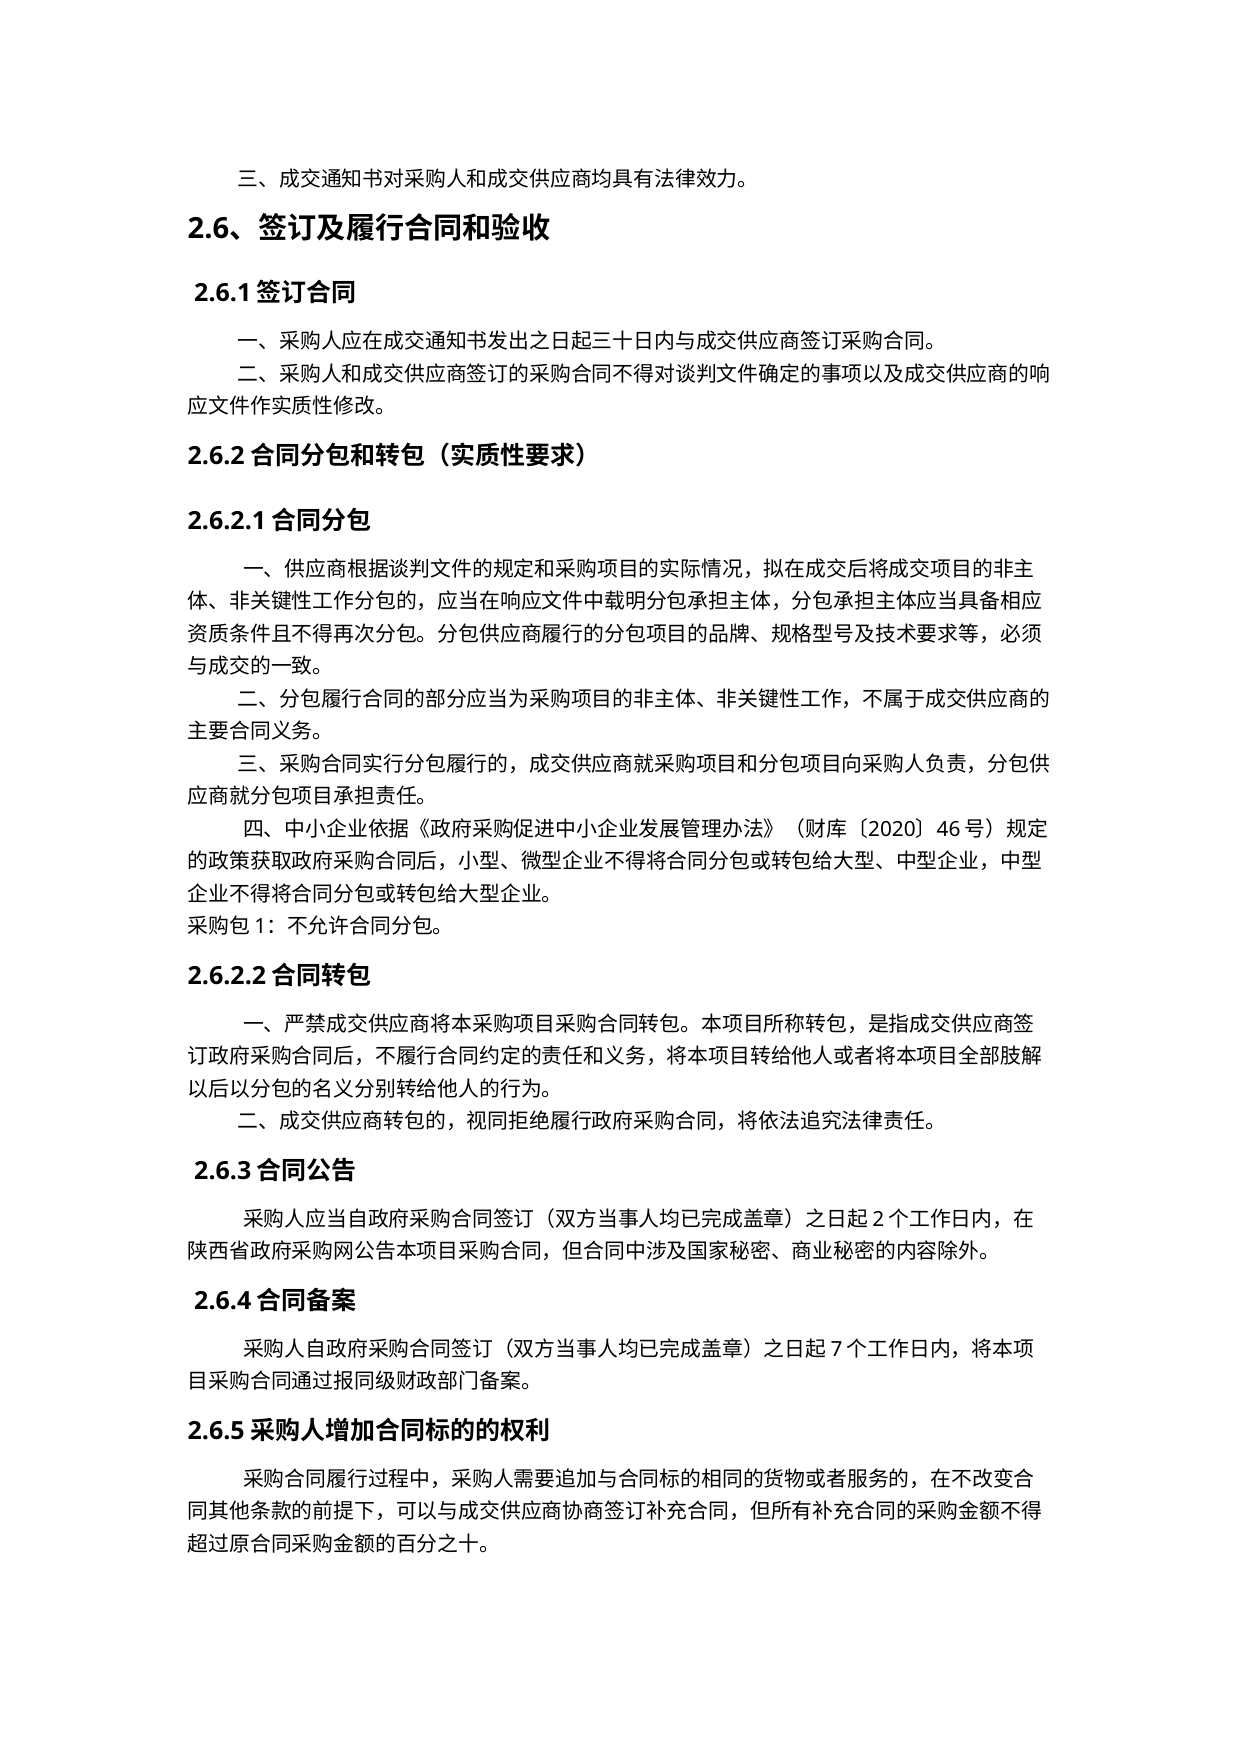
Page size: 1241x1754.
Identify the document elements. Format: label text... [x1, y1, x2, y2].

text 采购包1：不允许合同分包。 [187, 909, 1053, 942]
text 三、采购合同实行分包履行的，成交供应商就采购项目和分包项目向采购人负责，分包供应商就分包项目承担责任。 [187, 747, 1053, 812]
text 采购合同履行过程中，采购人需要追加与合同标的相同的货物或者服务的，在不改变合同其他条款的前提下，可以与成交供应商协商签订补充合同，但所有补充合同的采购金额不得超过原合同采购金额的百分之十。 [187, 1462, 1053, 1559]
text 2.6.5采购人增加合同标的的权利 [187, 1397, 1053, 1462]
text 二、成交供应商转包的，视同拒绝履行政府采购合同，将依法追究法律责任。 [187, 1104, 1053, 1137]
text 采购人应当自政府采购合同签订（双方当事人均已完成盖章）之日起2个工作日内，在陕西省政府采购网公告本项目采购合同，但合同中涉及国家秘密、商业秘密的内容除外。 [187, 1202, 1053, 1267]
text 2.6.3合同公告 [187, 1137, 1053, 1202]
text 2.6.2.2合同转包 [187, 942, 1053, 1007]
text 2.6.2合同分包和转包（实质性要求） [187, 422, 1053, 487]
text 2.6.2.1合同分包 [187, 487, 1053, 552]
text 三、成交通知书对采购人和成交供应商均具有法律效力。 [187, 162, 1053, 194]
text 一、严禁成交供应商将本采购项目采购合同转包。本项目所称转包，是指成交供应商签订政府采购合同后，不履行合同约定的责任和义务，将本项目转给他人或者将本项目全部肢解以后以分包的名义分别转给他人的行为。 [187, 1007, 1053, 1104]
text 二、分包履行合同的部分应当为采购项目的非主体、非关键性工作，不属于成交供应商的主要合同义务。 [187, 682, 1053, 747]
text 采购人自政府采购合同签订（双方当事人均已完成盖章）之日起7个工作日内，将本项目采购合同通过报同级财政部门备案。 [187, 1332, 1053, 1397]
text 2.6.1签订合同 [187, 259, 1053, 324]
text 四、中小企业依据《政府采购促进中小企业发展管理办法》（财库〔2020〕46号）规定的政策获取政府采购合同后，小型、微型企业不得将合同分包或转包给大型、中型企业，中型企业不得将合同分包或转包给大型企业。 [187, 812, 1053, 909]
text 一、供应商根据谈判文件的规定和采购项目的实际情况，拟在成交后将成交项目的非主体、非关键性工作分包的，应当在响应文件中载明分包承担主体，分包承担主体应当具备相应资质条件且不得再次分包。分包供应商履行的分包项目的品牌、规格型号及技术要求等，必须与成交的一致。 [187, 552, 1053, 682]
text 2.6.4合同备案 [187, 1267, 1053, 1332]
text 一、采购人应在成交通知书发出之日起三十日内与成交供应商签订采购合同。 [187, 324, 1053, 357]
text 2.6、签订及履行合同和验收 [187, 194, 1053, 259]
text 二、采购人和成交供应商签订的采购合同不得对谈判文件确定的事项以及成交供应商的响应文件作实质性修改。 [187, 357, 1053, 422]
